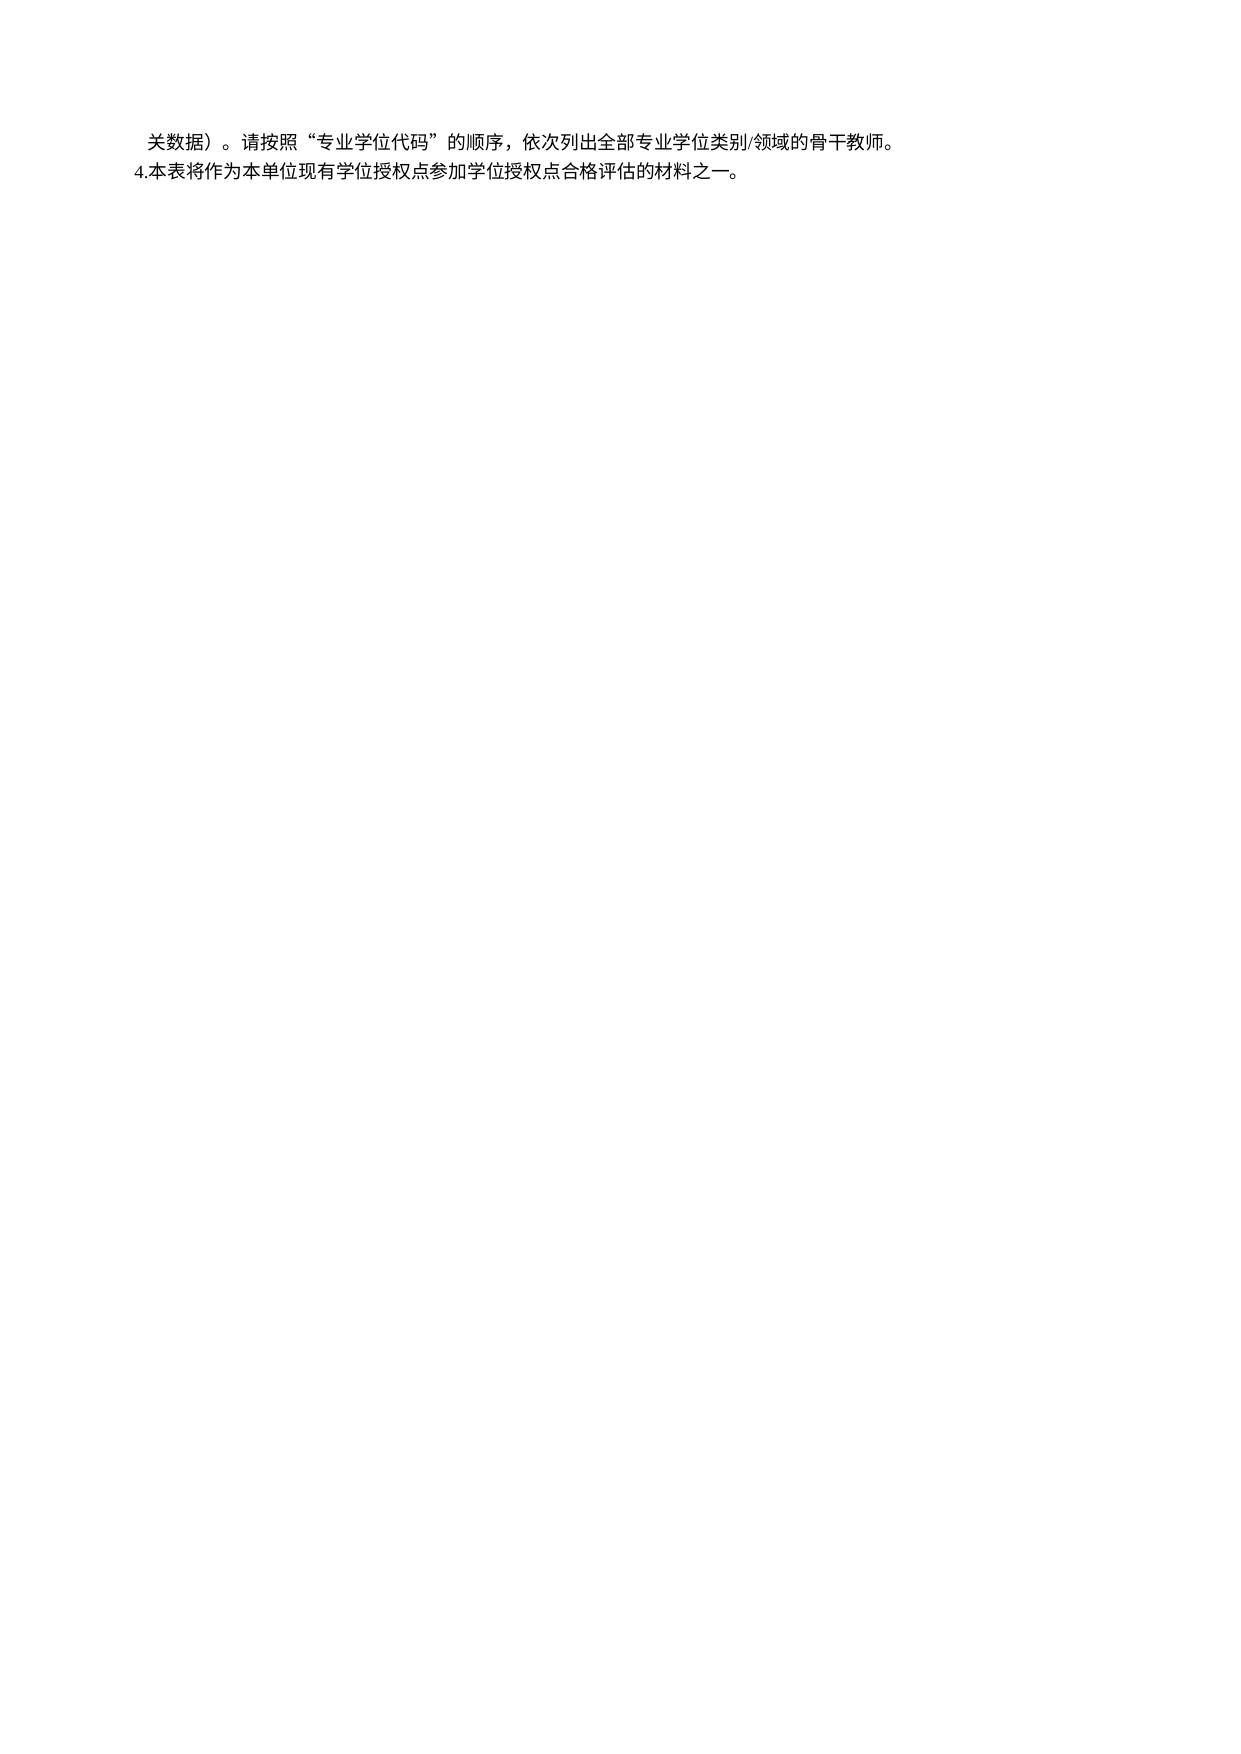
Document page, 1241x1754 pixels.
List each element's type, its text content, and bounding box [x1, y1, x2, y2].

text 关数据）。请按照“专业学位代码”的顺序，依次列出全部专业学位类别/领域的骨干教师。 [134, 126, 1122, 155]
text 4.本表将作为本单位现有学位授权点参加学位授权点合格评估的材料之一。 [134, 155, 1122, 184]
